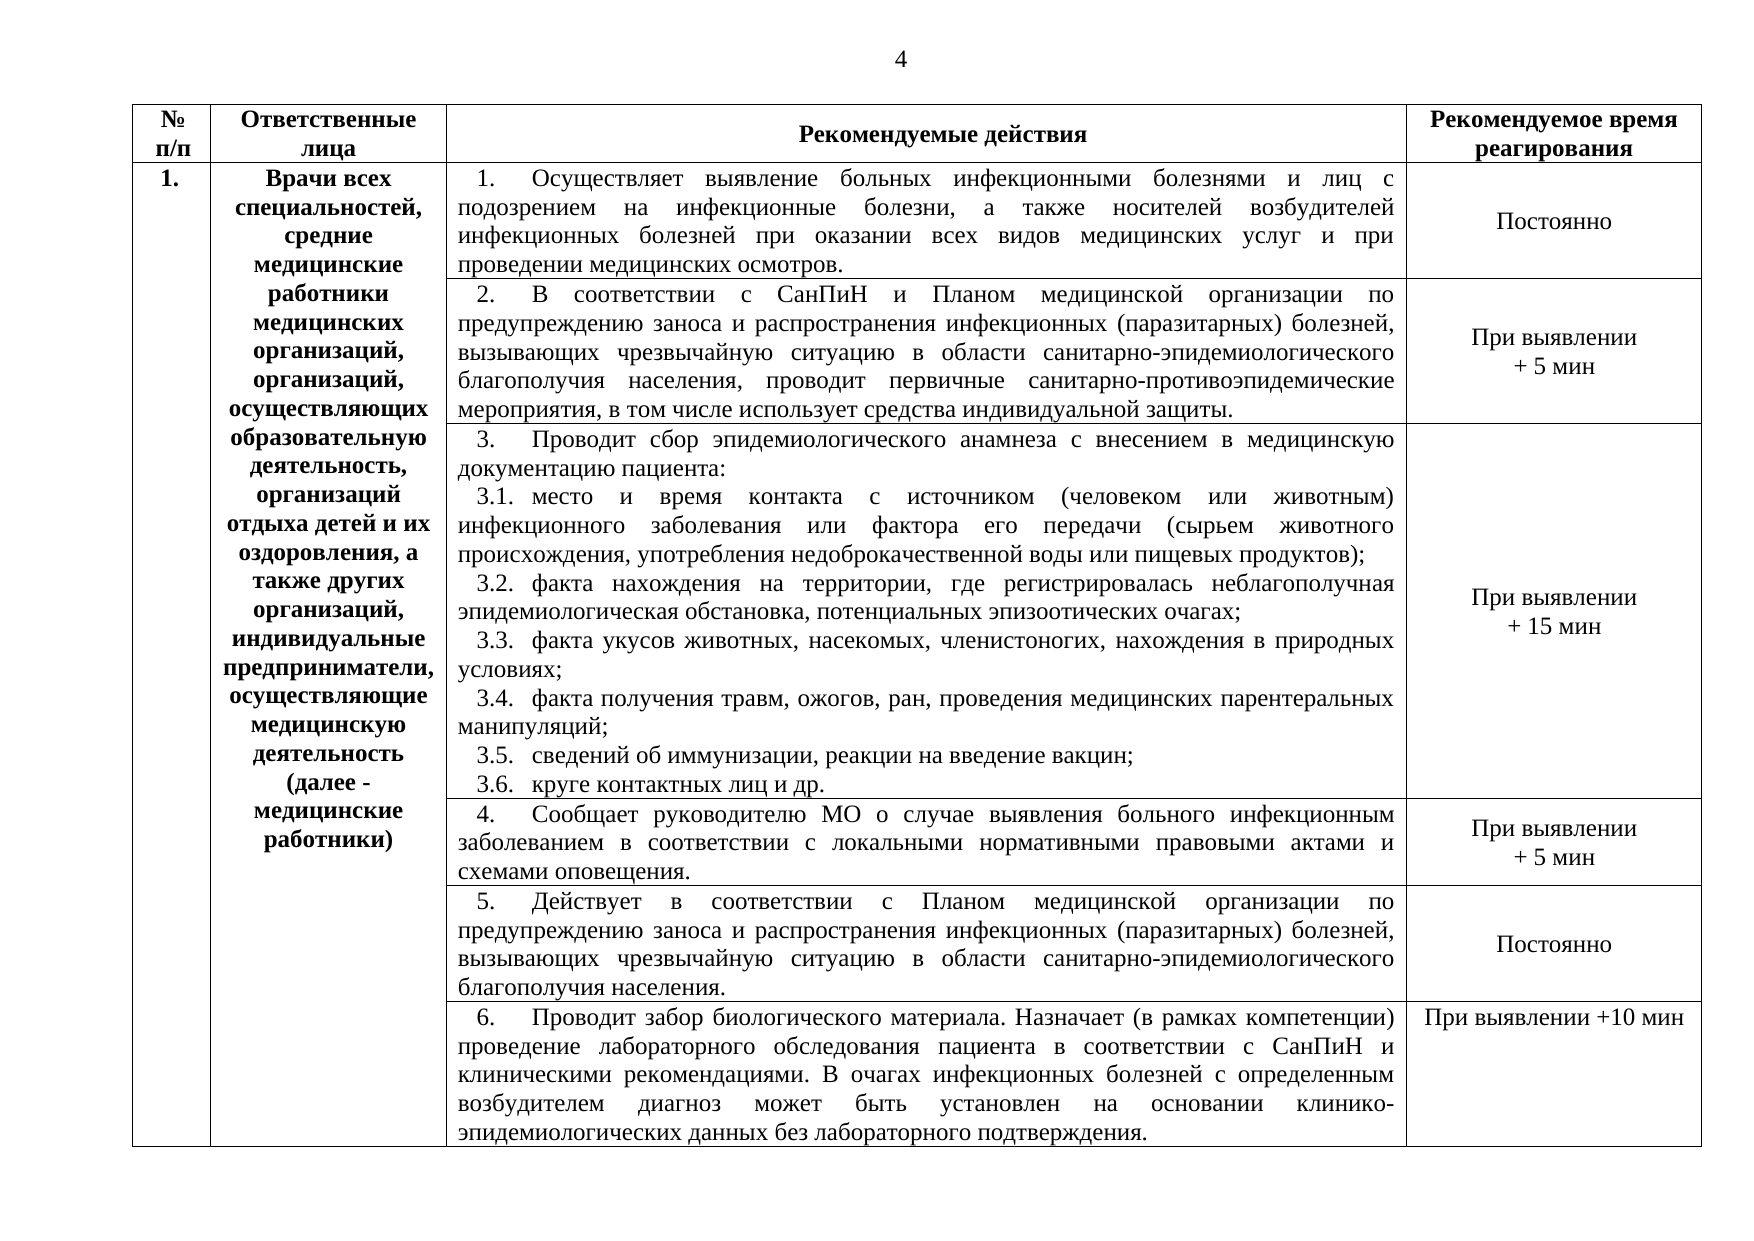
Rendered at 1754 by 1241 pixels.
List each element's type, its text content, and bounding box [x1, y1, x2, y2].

table_cell Проводит забор биологического материала. Назначает (в рамках компетенции) проведение лабораторного обследования пациента в соответствии с СанПиН и клиническими рекомендациями. В очагах инфекционных болезней с определенным возбудителем диагноз может быть установлен на основании клинико-эпидемиологических данных без лабораторного подтверждения. [447, 1002, 1406, 1146]
table_cell Осуществляет выявление больных инфекционными болезнями и лиц с подозрением на инфекционные болезни, а также носителей возбудителей инфекционных болезней при оказании всех видов медицинских услуг и при проведении медицинских осмотров. [447, 163, 1406, 278]
table_cell [133, 163, 210, 1146]
table_cell При выявлении + 15 мин [1407, 424, 1701, 798]
table_cell При выявлении + 5 мин [1407, 279, 1701, 423]
table_cell Действует в соответствии с Планом медицинской организации по предупреждению заноса и распространения инфекционных (паразитарных) болезней, вызывающих чрезвычайную ситуацию в области санитарно-эпидемиологического благополучия населения. [447, 886, 1406, 1001]
table_header Рекомендуемое время реагирования [1407, 105, 1701, 162]
table_cell Проводит сбор эпидемиологического анамнеза с внесением в медицинскую документацию пациента: место и время контакта с источником (человеком или животным) инфекционного заболевания или фактора его передачи (сырьем животного происхождения, употребления недоброкачественной воды или пищевых продуктов); факта нахождения на территории, где регистрировалась неблагополучная эпидемиологическая обстановка, потенциальных эпизоотических очагах; факта укусов животных, насекомых, членистоногих, нахождения в природных условиях; факта получения травм, ожогов, ран, проведения медицинских парентеральных манипуляций; сведений об иммунизации, реакции на введение вакцин; круге контактных лиц и др. [447, 424, 1406, 798]
table_cell В соответствии с СанПиН и Планом медицинской организации по предупреждению заноса и распространения инфекционных (паразитарных) болезней, вызывающих чрезвычайную ситуацию в области санитарно-эпидемиологического благополучия населения, проводит первичные санитарно-противоэпидемические мероприятия, в том числе использует средства индивидуальной защиты. [447, 279, 1406, 423]
table_cell При выявлении + 5 мин [1407, 799, 1701, 885]
table_cell Постоянно [1407, 886, 1701, 1001]
table_header № п/п [133, 105, 210, 162]
table_cell При выявлении +10 мин [1407, 1002, 1701, 1146]
table_cell Врачи всех специальностей, средние медицинские работники медицинских организаций, организаций, осуществляющих образовательную деятельность, организаций отдыха детей и их оздоровления, а также других организаций, индивидуальные предприниматели, осуществляющие медицинскую деятельность (далее - медицинские работники) [211, 163, 446, 1146]
table_cell Постоянно [1407, 163, 1701, 278]
table_header Рекомендуемые действия [447, 105, 1406, 162]
table_cell Сообщает руководителю МО о случае выявления больного инфекционным заболеванием в соответствии с локальными нормативными правовыми актами и схемами оповещения. [447, 799, 1406, 885]
table_header Ответственные лица [211, 105, 446, 162]
